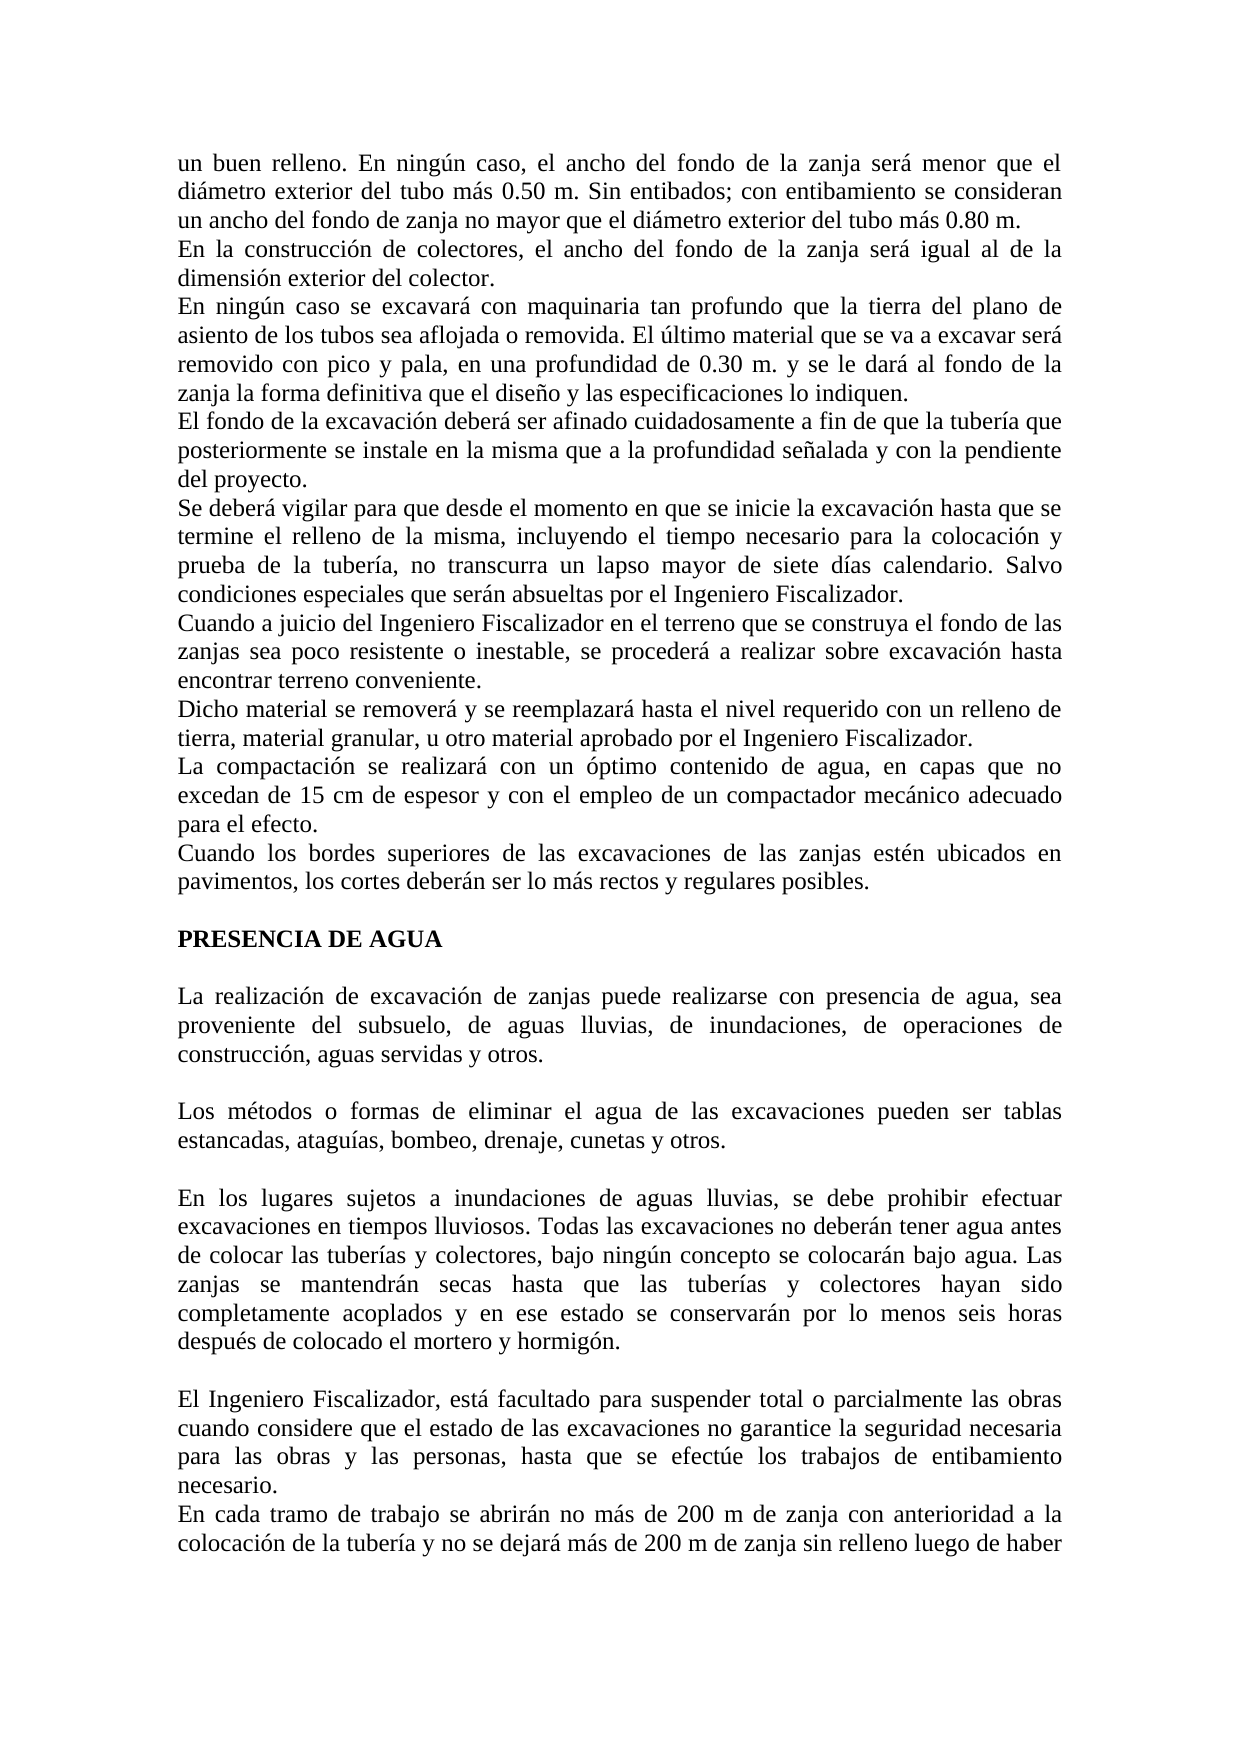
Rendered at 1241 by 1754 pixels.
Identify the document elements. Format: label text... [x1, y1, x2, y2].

text Cuando a juicio del Ingeniero Fiscalizador en el terreno que se construya el fondo de las zanjas sea poco resistente o inestable, se procederá a realizar sobre excavación hasta encontrar terreno conveniente. [177, 608, 1063, 694]
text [177, 1499, 1063, 1556]
text En los lugares sujetos a inundaciones de aguas lluvias, se debe prohibir efectuar excavaciones en tiempos lluviosos. Todas las excavaciones no deberán tener agua antes de colocar las tuberías y colectores, bajo ningún concepto se colocarán bajo agua. Las zanjas se mantendrán secas hasta que las tuberías y colectores hayan sido completamente acoplados y en ese estado se conservarán por lo menos seis horas después de colocado el mortero y hormigón. [177, 1183, 1063, 1355]
text La compactación se realizará con un óptimo contenido de agua, en capas que no excedan de 15 cm de espesor y con el empleo de un compactador mecánico adecuado para el efecto. [177, 751, 1063, 838]
text Cuando los bordes superiores de las excavaciones de las zanjas estén ubicados en pavimentos, los cortes deberán ser lo más rectos y regulares posibles. [177, 838, 1063, 895]
text El Ingeniero Fiscalizador, está facultado para suspender total o parcialmente las obras cuando considere que el estado de las excavaciones no garantice la seguridad necesaria para las obras y las personas, hasta que se efectúe los trabajos de entibamiento necesario. [177, 1384, 1063, 1499]
text Dicho material se removerá y se reemplazará hasta el nivel requerido con un relleno de tierra, material granular, u otro material aprobado por el Ingeniero Fiscalizador. [177, 694, 1063, 751]
text En ningún caso se excavará con maquinaria tan profundo que la tierra del plano de asiento de los tubos sea aflojada o removida. El último material que se va a excavar será removido con pico y pala, en una profundidad de 0.30 m. y se le dará al fondo de la zanja la forma definitiva que el diseño y las especificaciones lo indiquen. [177, 291, 1063, 406]
text PRESENCIA DE AGUA [177, 924, 1063, 953]
text Los métodos o formas de eliminar el agua de las excavaciones pueden ser tablas estancadas, ataguías, bombeo, drenaje, cunetas y otros. [177, 1096, 1063, 1154]
text Se deberá vigilar para que desde el momento en que se inicie la excavación hasta que se termine el relleno de la misma, incluyendo el tiempo necesario para la colocación y prueba de la tubería, no transcurra un lapso mayor de siete días calendario. Salvo condiciones especiales que serán absueltas por el Ingeniero Fiscalizador. [177, 493, 1063, 608]
text El fondo de la excavación deberá ser afinado cuidadosamente a fin de que la tubería que posteriormente se instale en la misma que a la profundidad señalada y con la pendiente del proyecto. [177, 406, 1063, 493]
text La realización de excavación de zanjas puede realizarse con presencia de agua, sea proveniente del subsuelo, de aguas lluvias, de inundaciones, de operaciones de construcción, aguas servidas y otros. [177, 981, 1063, 1068]
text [177, 148, 1063, 234]
text En la construcción de colectores, el ancho del fondo de la zanja será igual al de la dimensión exterior del colector. [177, 234, 1063, 291]
